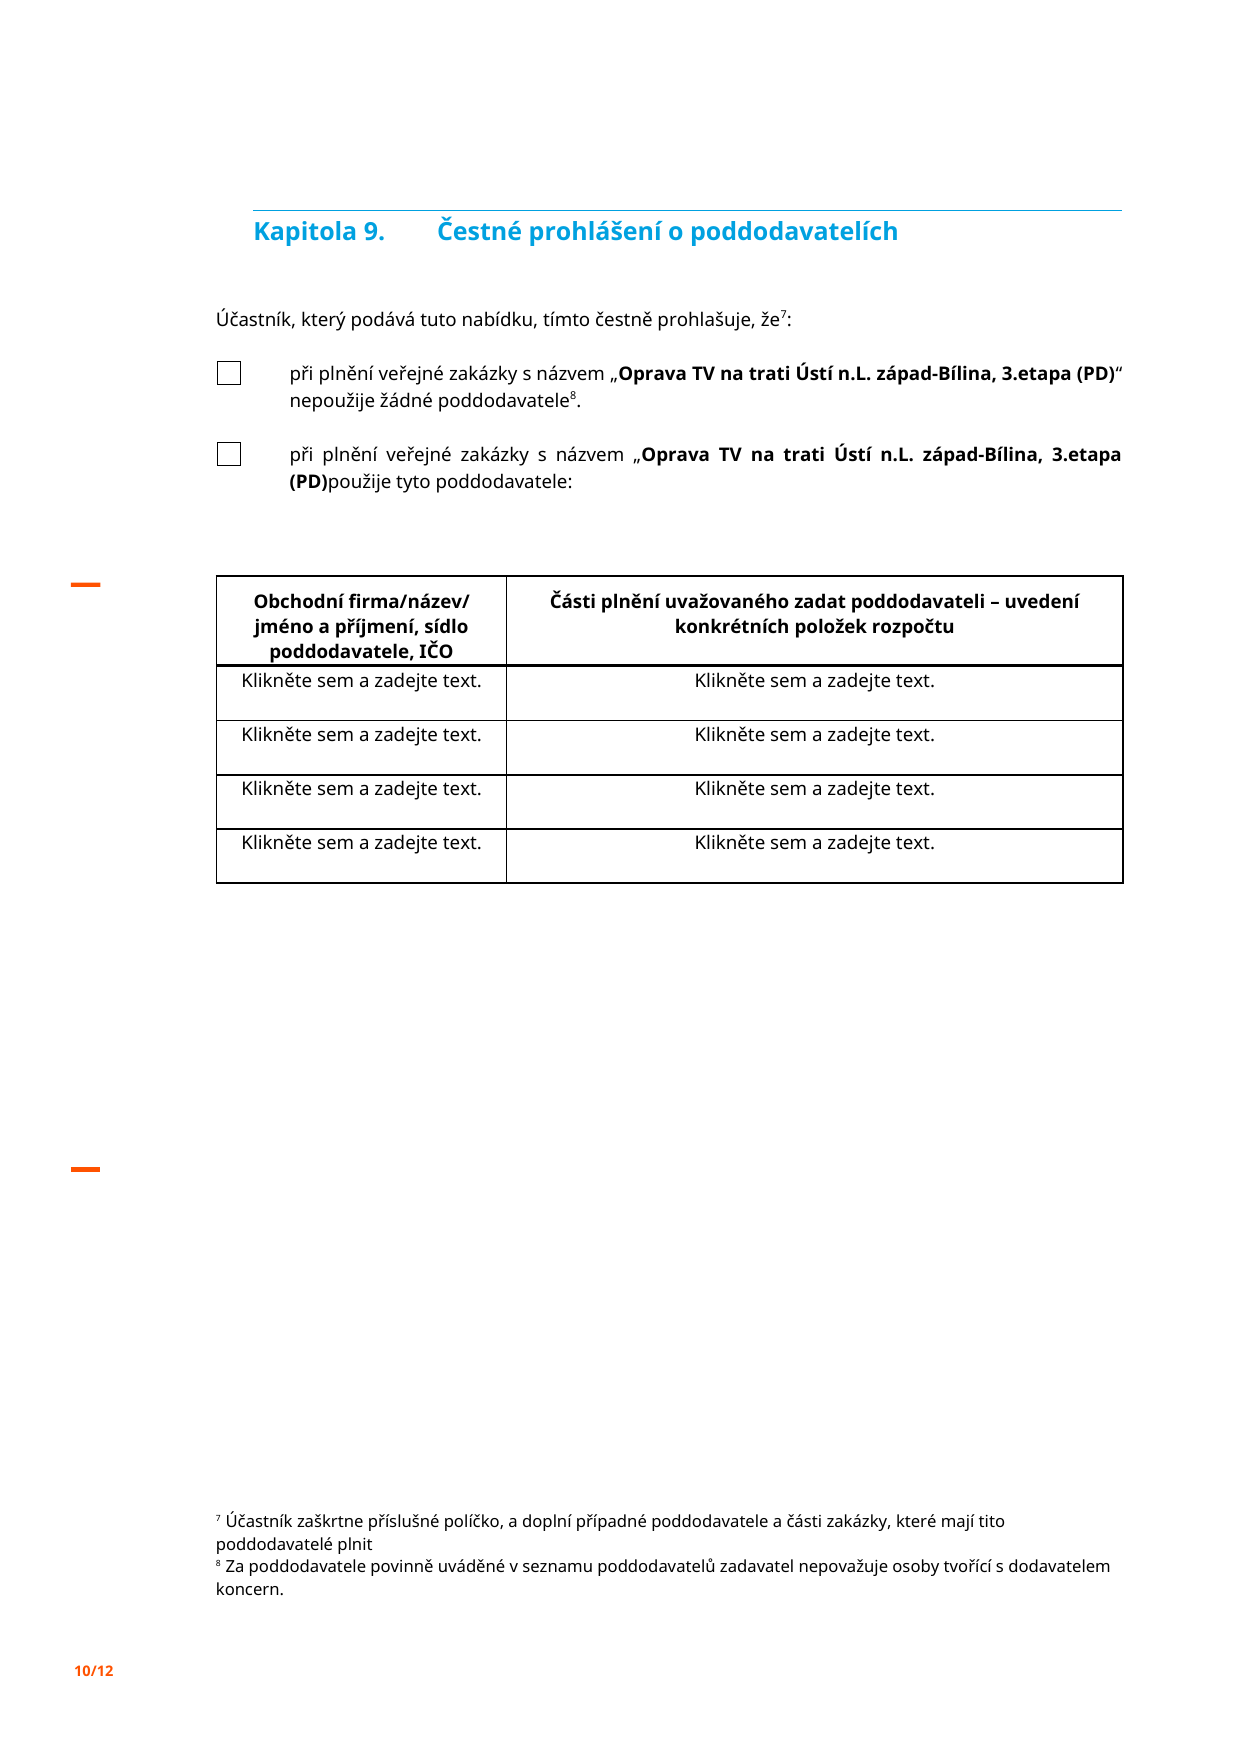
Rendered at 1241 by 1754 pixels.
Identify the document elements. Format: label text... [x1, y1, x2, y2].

table_header Části plnění uvažovaného zadat poddodavateli – uvedení konkrétních položek rozpočtu [507, 577, 1122, 664]
table_header Obchodní firma/název/ jméno a příjmení, sídlo poddodavatele, IČO [217, 577, 506, 664]
text Účastník, který podává tuto nabídku, tímto čestně prohlašuje, že: [216, 307, 1122, 332]
text při plnění veřejné zakázky s názvem „Oprava TV na trati Ústí n.L. západ-Bílina, 3.etapa (PD)použije tyto poddodavatele: [216, 441, 1122, 494]
subtitle Čestné prohlášení o poddodavatelích [253, 211, 1122, 247]
text při plnění veřejné zakázky s názvem „Oprava TV na trati Ústí n.L. západ-Bílina, 3.etapa (PD)“ nepoužije žádné poddodavatele. [216, 360, 1122, 413]
